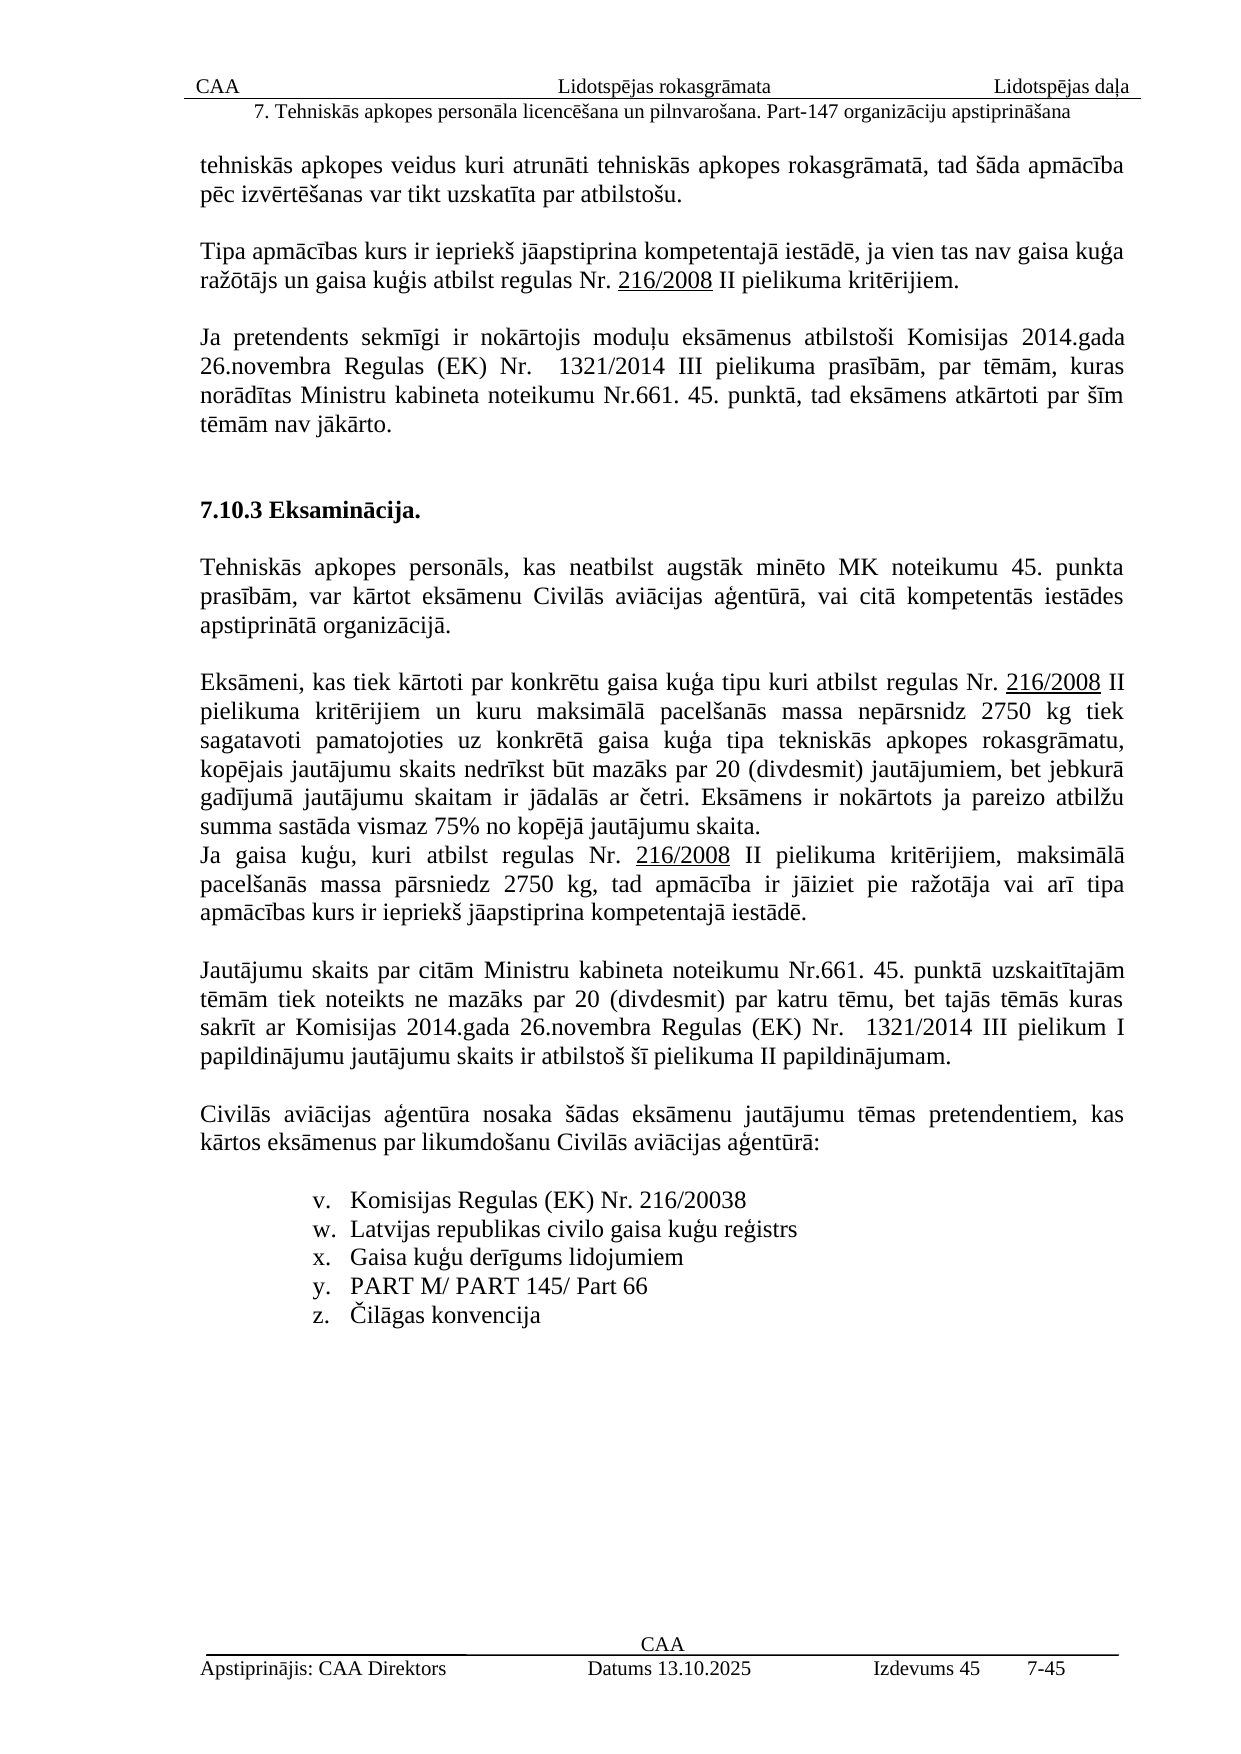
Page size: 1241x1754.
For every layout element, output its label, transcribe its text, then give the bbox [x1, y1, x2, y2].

list Gaisa kuģu derīgums lidojumiem [312, 1242, 1125, 1271]
text Civilās aviācijas aģentūra nosaka šādas eksāmenu jautājumu tēmas pretendentiem, kas kārtos eksāmenus par likumdošanu Civilās aviācijas aģentūrā: [200, 1099, 1125, 1156]
text 7.10.3 Eksaminācija. [200, 495, 1125, 524]
list Čilāgas konvencija [312, 1300, 1125, 1329]
text Ja gaisa kuģu, kuri atbilst regulas Nr. 216/2008 II pielikuma kritērijiem, maksimālā pacelšanās massa pārsniedz 2750 kg, tad apmācība ir jāiziet pie ražotāja vai arī tipa apmācības kurs ir iepriekš jāapstiprina kompetentajā iestādē. [200, 840, 1125, 926]
text Jautājumu skaits par citām Ministru kabineta noteikumu Nr.661. 45. punktā uzskaitītajām tēmām tiek noteikts ne mazāks par 20 (divdesmit) par katru tēmu, bet tajās tēmās kuras sakrīt ar Komisijas 2014.gada 26.novembra Regulas (EK) Nr. 1321/2014 III pielikum I papildinājumu jautājumu skaits ir atbilstoš šī pielikuma II papildinājumam. [200, 955, 1125, 1070]
text Tehniskās apkopes personāls, kas neatbilst augstāk minēto MK noteikumu 45. punkta prasībām, var kārtot eksāmenu Civilās aviācijas aģentūrā, vai citā kompetentās iestādes apstiprinātā organizācijā. [200, 552, 1125, 639]
list Komisijas Regulas (EK) Nr. 216/20038 [312, 1185, 1125, 1214]
list Latvijas republikas civilo gaisa kuģu reģistrs [312, 1214, 1125, 1242]
text Ja pretendents sekmīgi ir nokārtojis moduļu eksāmenus atbilstoši Komisijas 2014.gada 26.novembra Regulas (EK) Nr. 1321/2014 III pielikuma prasībām, par tēmām, kuras norādītas Ministru kabineta noteikumu Nr.661. 45. punktā, tad eksāmens atkārtoti par šīm tēmām nav jākārto. [200, 322, 1125, 437]
list PART M/ PART 145/ Part 66 [312, 1271, 1125, 1300]
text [200, 150, 1125, 207]
text Tipa apmācības kurs ir iepriekš jāapstiprina kompetentajā iestādē, ja vien tas nav gaisa kuģa ražōtājs un gaisa kuģis atbilst regulas Nr. 216/2008 II pielikuma kritērijiem. [200, 236, 1125, 294]
text Eksāmeni, kas tiek kārtoti par konkrētu gaisa kuģa tipu kuri atbilst regulas Nr. 216/2008 II pielikuma kritērijiem un kuru maksimālā pacelšanās massa nepārsnidz 2750 kg tiek sagatavoti pamatojoties uz konkrētā gaisa kuģa tipa tekniskās apkopes rokasgrāmatu, kopējais jautājumu skaits nedrīkst būt mazāks par 20 (divdesmit) jautājumiem, bet jebkurā gadījumā jautājumu skaitam ir jādalās ar četri. Eksāmens ir nokārtots ja pareizo atbilžu summa sastāda vismaz 75% no kopējā jautājumu skaita. [200, 667, 1125, 840]
